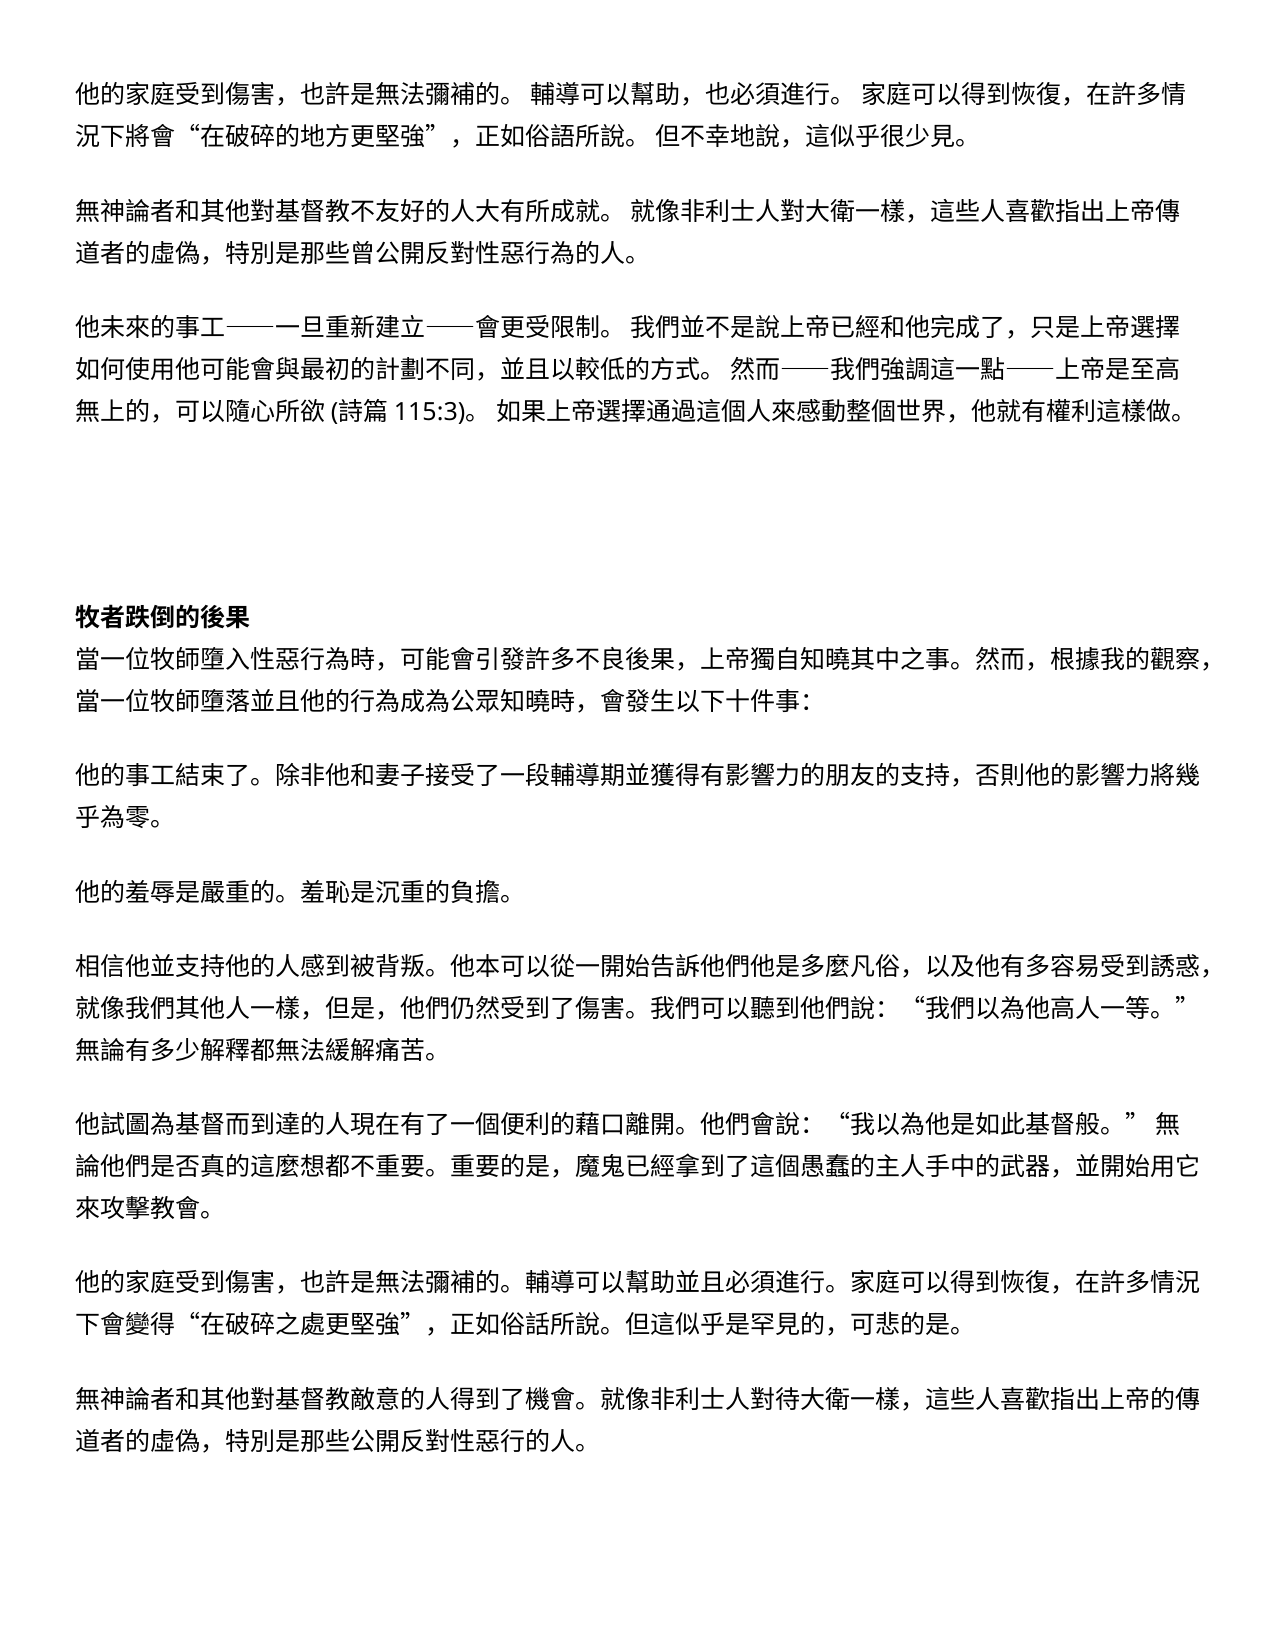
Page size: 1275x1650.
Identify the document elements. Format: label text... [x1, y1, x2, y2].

text 他的羞辱是嚴重的。羞恥是沉重的負擔。 [75, 872, 1200, 908]
text 牧者跌倒的後果 [75, 598, 1200, 634]
text 無神論者和其他對基督教不友好的人大有所成就。 就像非利士人對大衛一樣，這些人喜歡指出上帝傳道者的虛偽，特別是那些曾公開反對性惡行為的人。 [75, 191, 1200, 269]
text 他未來的事工——一旦重新建立——會更受限制。 我們並不是說上帝已經和他完成了，只是上帝選擇如何使用他可能會與最初的計劃不同，並且以較低的方式。 然而——我們強調這一點——上帝是至高無上的，可以隨心所欲 (詩篇 115:3)。 如果上帝選擇通過這個人來感動整個世界，他就有權利這樣做。 [75, 308, 1200, 427]
text 無神論者和其他對基督教敵意的人得到了機會。就像非利士人對待大衛一樣，這些人喜歡指出上帝的傳道者的虛偽，特別是那些公開反對性惡行的人。 [75, 1379, 1200, 1457]
text 相信他並支持他的人感到被背叛。他本可以從一開始告訴他們他是多麼凡俗，以及他有多容易受到誘惑，就像我們其他人一樣，但是，他們仍然受到了傷害。我們可以聽到他們說：“我們以為他高人一等。” 無論有多少解釋都無法緩解痛苦。 [75, 947, 1200, 1066]
text 他試圖為基督而到達的人現在有了一個便利的藉口離開。他們會說：“我以為他是如此基督般。” 無論他們是否真的這麼想都不重要。重要的是，魔鬼已經拿到了這個愚蠢的主人手中的武器，並開始用它來攻擊教會。 [75, 1105, 1200, 1224]
text 當一位牧師墮入性惡行為時，可能會引發許多不良後果，上帝獨自知曉其中之事。然而，根據我的觀察，當一位牧師墮落並且他的行為成為公眾知曉時，會發生以下十件事： [75, 639, 1200, 717]
text 他的事工結束了。除非他和妻子接受了一段輔導期並獲得有影響力的朋友的支持，否則他的影響力將幾乎為零。 [75, 756, 1200, 834]
text 他的家庭受到傷害，也許是無法彌補的。 輔導可以幫助，也必須進行。 家庭可以得到恢復，在許多情況下將會“在破碎的地方更堅強”，正如俗語所說。 但不幸地說，這似乎很少見。 [75, 75, 1200, 153]
text 他的家庭受到傷害，也許是無法彌補的。輔導可以幫助並且必須進行。家庭可以得到恢復，在許多情況下會變得“在破碎之處更堅強”，正如俗話所說。但這似乎是罕見的，可悲的是。 [75, 1263, 1200, 1341]
